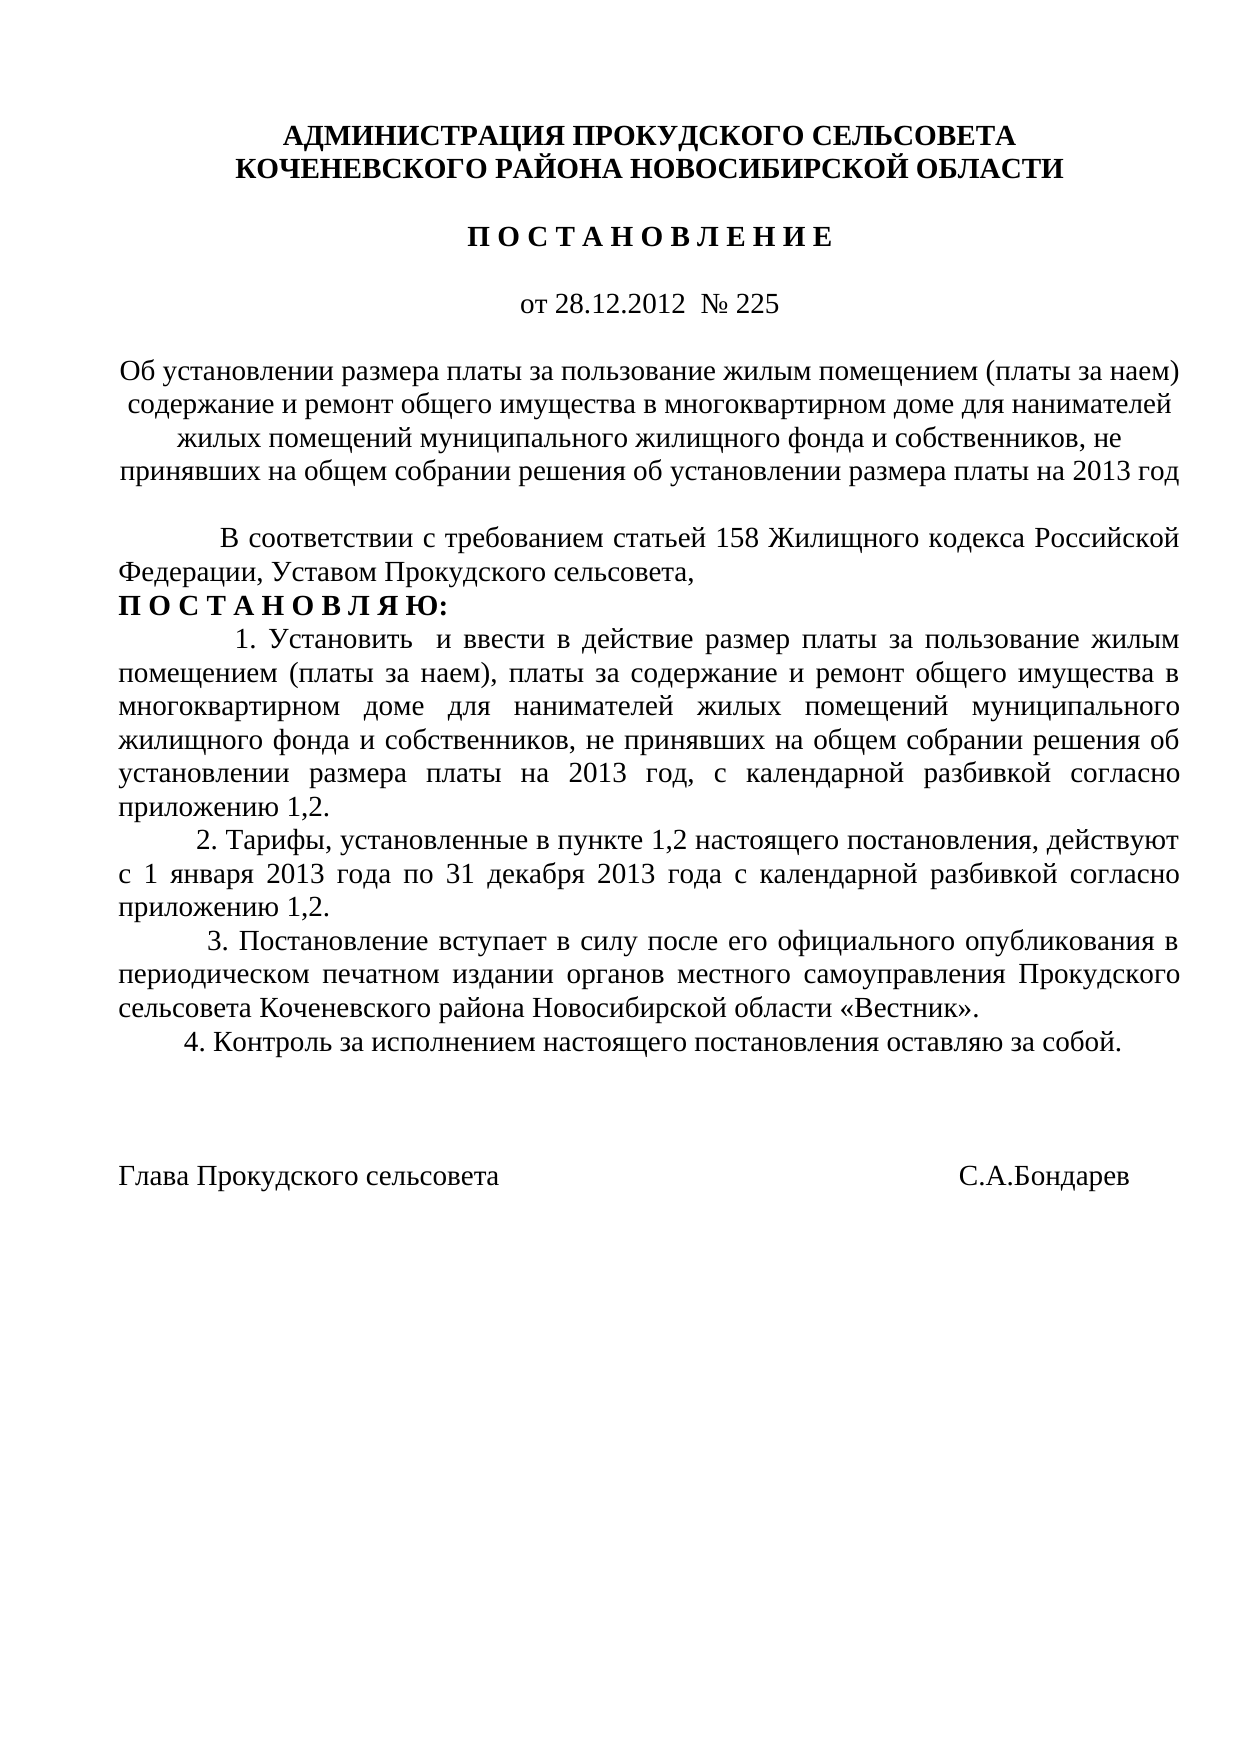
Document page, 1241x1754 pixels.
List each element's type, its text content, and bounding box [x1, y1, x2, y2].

text 3. Постановление вступает в силу после его официального опубликования в периодическом печатном издании органов местного самоуправления Прокудского сельсовета Коченевского района Новосибирской области «Вестник». [118, 923, 1181, 1024]
text 4. Контроль за исполнением настоящего постановления оставляю за собой. [118, 1024, 1181, 1057]
text Об установлении размера платы за пользование жилым помещением (платы за наем) содержание и ремонт общего имущества в многоквартирном доме для нанимателей жилых помещений муниципального жилищного фонда и собственников, не принявших на общем собрании решения об установлении размера платы на 2013 год [118, 353, 1181, 487]
text П О С Т А Н О В Л Е Н И Е [118, 219, 1181, 252]
text КОЧЕНЕВСКОГО РАЙОНА НОВОСИБИРСКОЙ ОБЛАСТИ [118, 152, 1181, 185]
text 2. Тарифы, установленные в пункте 1,2 настоящего постановления, действуют с 1 января 2013 года по 31 декабря 2013 года с календарной разбивкой согласно приложению 1,2. [118, 822, 1181, 923]
text от 28.12.2012 № 225 [118, 286, 1181, 319]
text П О С Т А Н О В Л Я Ю: [118, 588, 1181, 621]
text АДМИНИСТРАЦИЯ ПРОКУДСКОГО СЕЛЬСОВЕТА [118, 118, 1181, 152]
text Глава Прокудского сельсовета С.А.Бондарев [118, 1158, 1181, 1191]
text 1. Установить и ввести в действие размер платы за пользование жилым помещением (платы за наем), платы за содержание и ремонт общего имущества в многоквартирном доме для нанимателей жилых помещений муниципального жилищного фонда и собственников, не принявших на общем собрании решения об установлении размера платы на 2013 год, с календарной разбивкой согласно приложению 1,2. [118, 621, 1181, 822]
text В соответствии с требованием статьей 158 Жилищного кодекса Российской Федерации, Уставом Прокудского сельсовета, [118, 521, 1181, 588]
